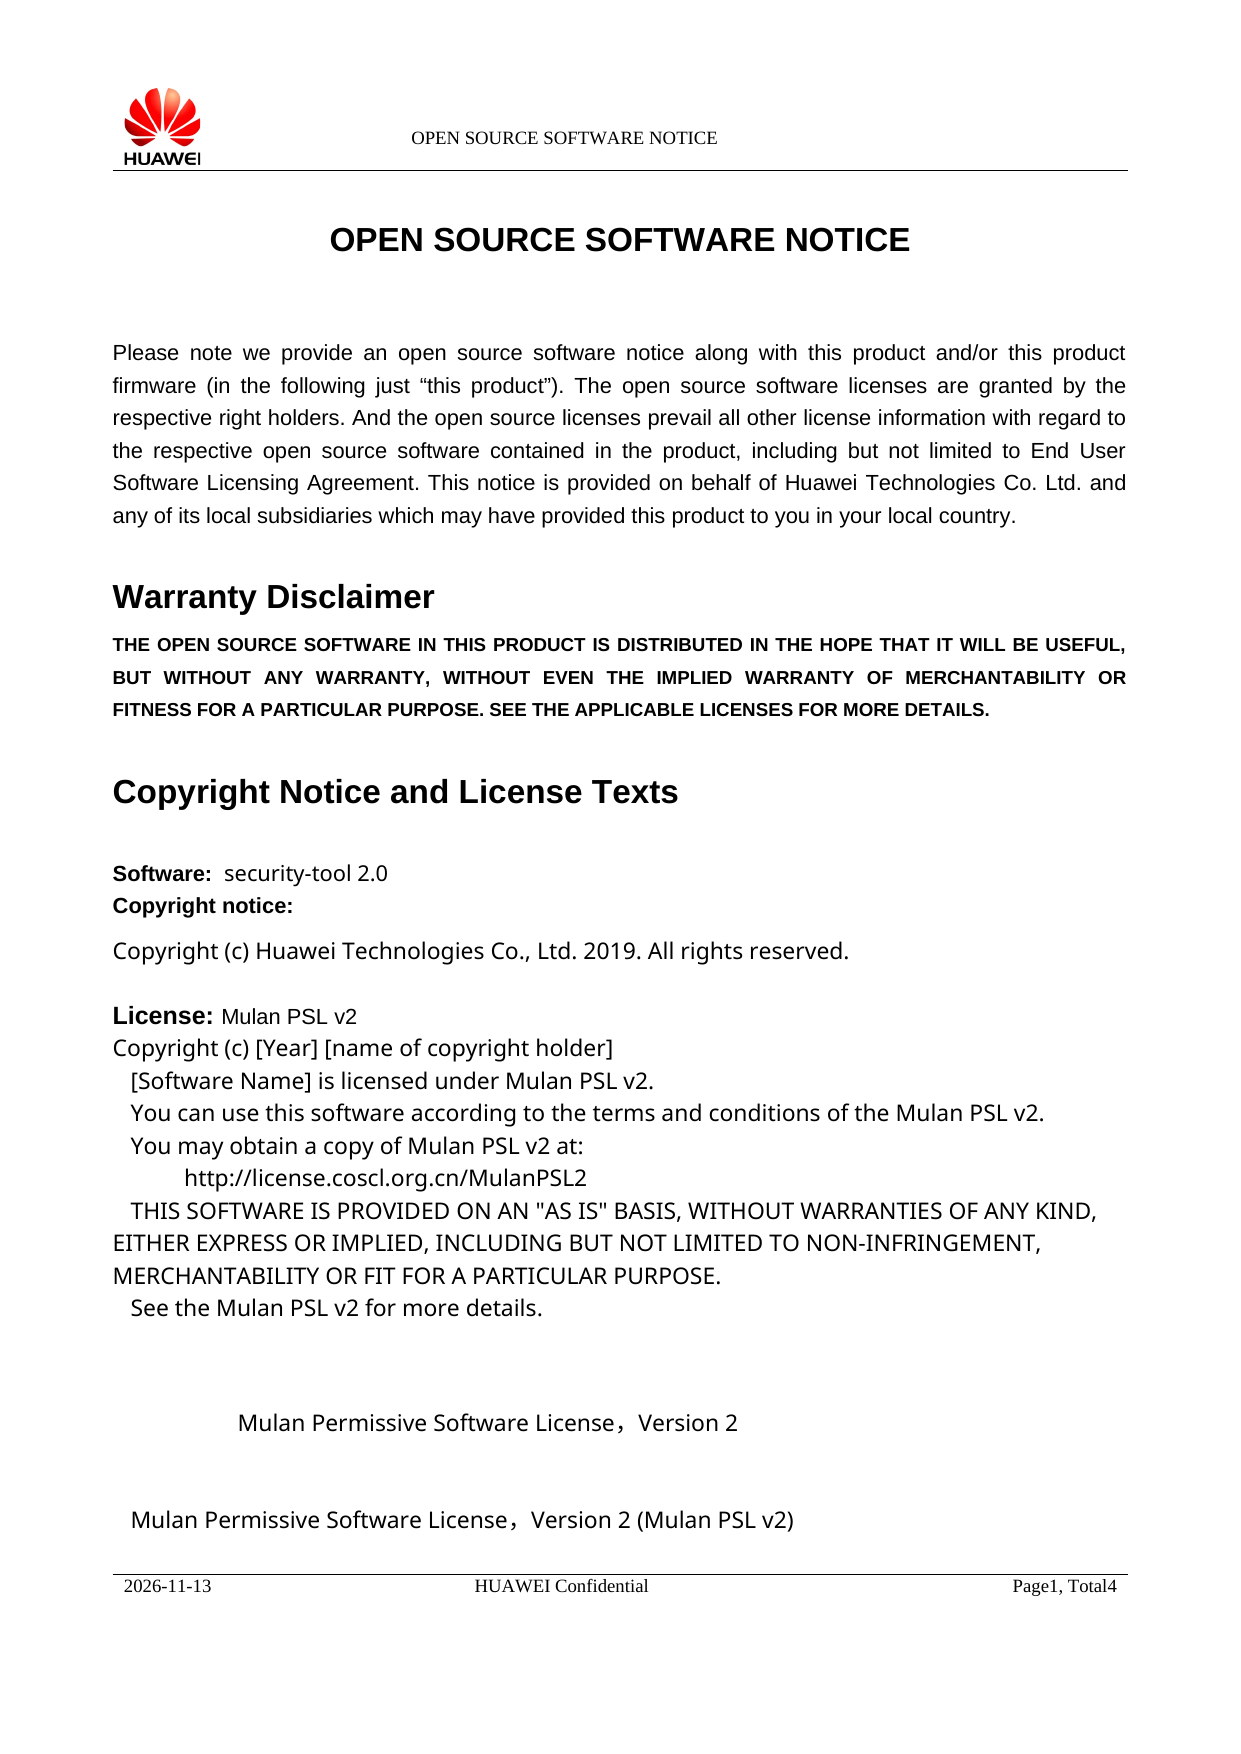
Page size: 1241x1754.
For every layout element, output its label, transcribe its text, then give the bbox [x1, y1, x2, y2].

text You may obtain a copy of Mulan PSL v2 at: [112, 1129, 1128, 1161]
text Copyright Notice and License Texts [112, 759, 1128, 824]
text http://license.coscl.org.cn/MulanPSL2 [112, 1161, 1128, 1194]
text OPEN SOURCE SOFTWARE NOTICE [112, 206, 1128, 271]
text Mulan Permissive Software License，Version 2 [112, 1389, 1128, 1454]
text Warranty Disclaimer [112, 564, 1128, 629]
text The open source software in this product is distributed in the hope that it will be useful, but WITHOUT ANY WARRANTY, without even the implied warranty of MERCHANTABILITY or FITNESS FOR A PARTICULAR PURPOSE. See the applicable licenses for more details. [112, 629, 1128, 726]
text License: Mulan PSL v2 [112, 999, 1128, 1031]
text Copyright (c) [Year] [name of copyright holder] [112, 1031, 1128, 1064]
text THIS SOFTWARE IS PROVIDED ON AN "AS IS" BASIS, WITHOUT WARRANTIES OF ANY KIND, EITHER EXPRESS OR IMPLIED, INCLUDING BUT NOT LIMITED TO NON-INFRINGEMENT, MERCHANTABILITY OR FIT FOR A PARTICULAR PURPOSE. [112, 1194, 1128, 1291]
text Copyright notice: [112, 889, 1128, 921]
picture [124, 88, 201, 165]
text Copyright (c) Huawei Technologies Co., Ltd. 2019. All rights reserved. [112, 934, 1128, 999]
title Software: security-tool 2.0 [112, 856, 1128, 889]
text You can use this software according to the terms and conditions of the Mulan PSL v2. [112, 1096, 1128, 1129]
text See the Mulan PSL v2 for more details. [112, 1291, 1128, 1324]
text [Software Name] is licensed under Mulan PSL v2. [112, 1064, 1128, 1096]
text Please note we provide an open source software notice along with this product and/or this product firmware (in the following just “this product”). The open source software licenses are granted by the respective right holders. And the open source licenses prevail all other license information with regard to the respective open source software contained in the product, including but not limited to End User Software Licensing Agreement. This notice is provided on behalf of Huawei Technologies Co. Ltd. and any of its local subsidiaries which may have provided this product to you in your local country. [112, 336, 1128, 531]
text Mulan Permissive Software License，Version 2 (Mulan PSL v2) [112, 1486, 1128, 1551]
